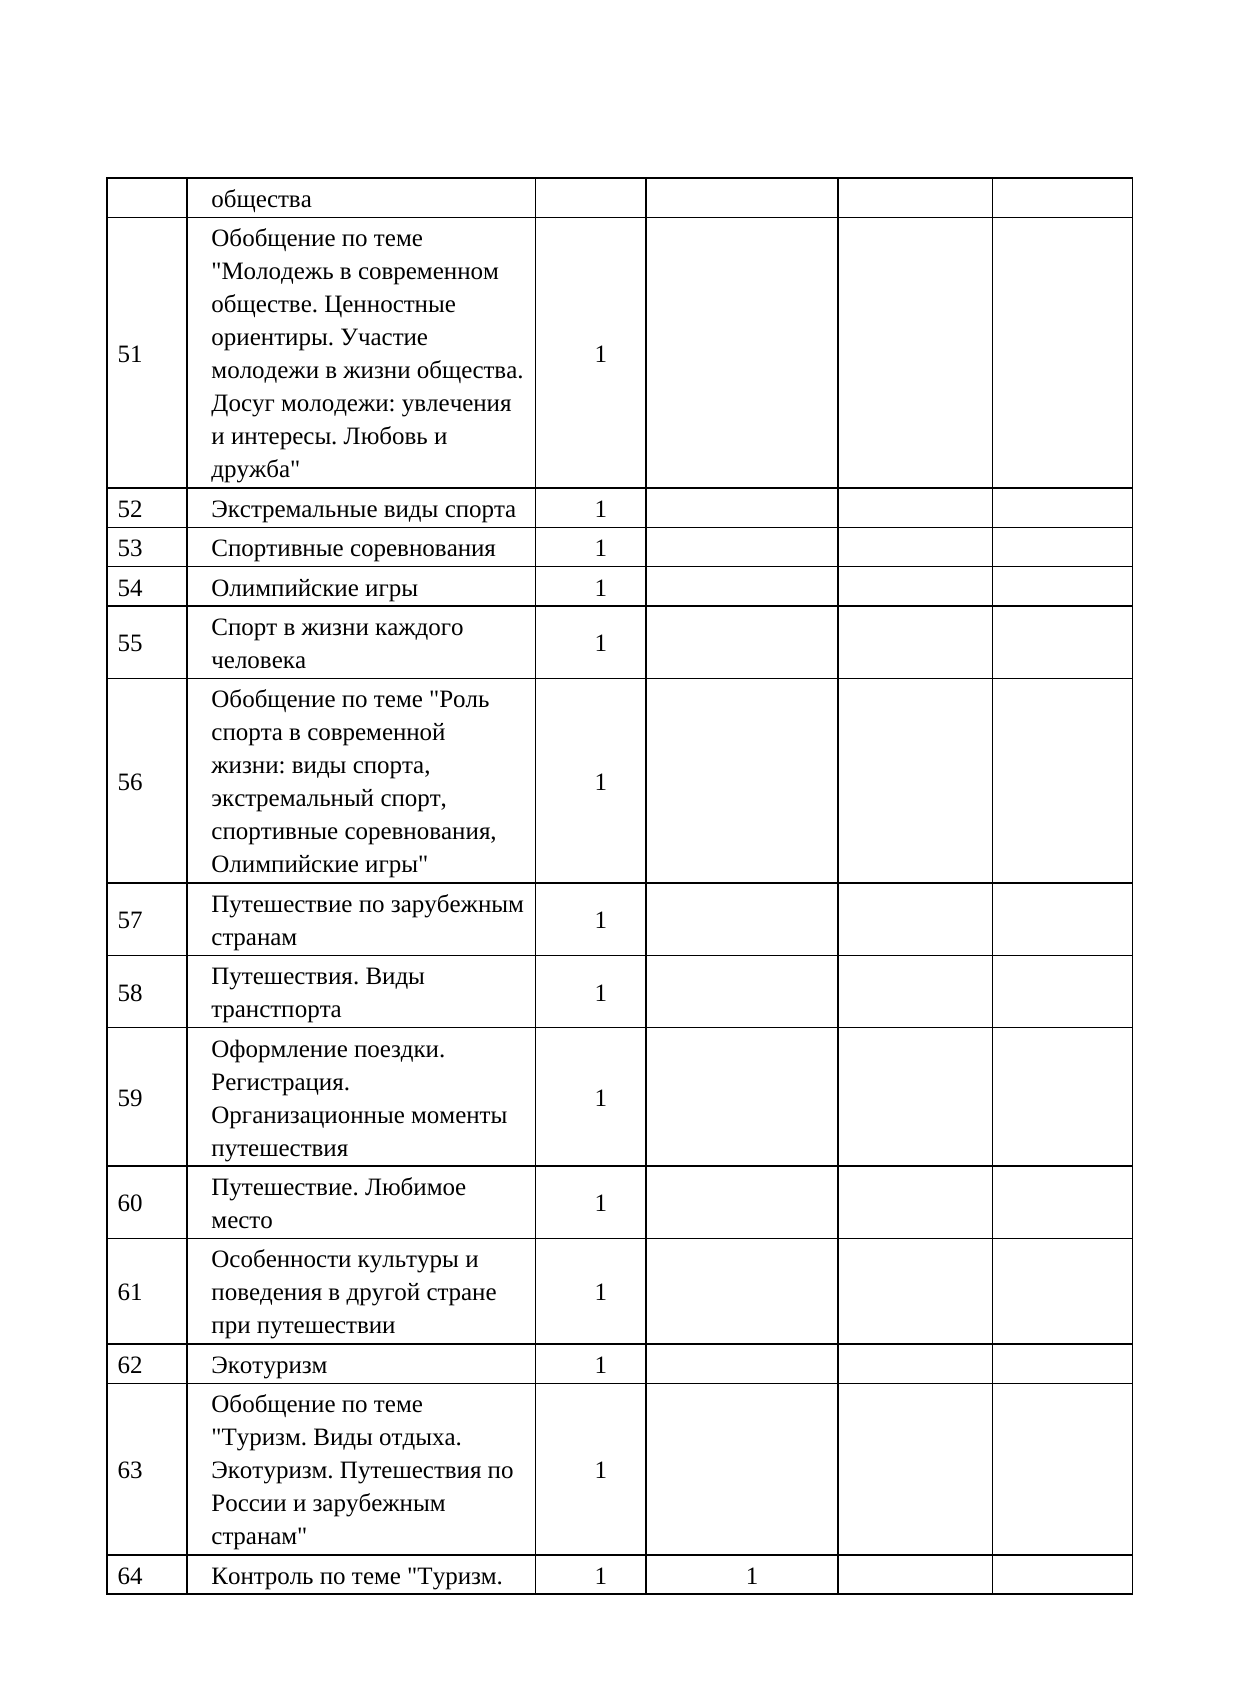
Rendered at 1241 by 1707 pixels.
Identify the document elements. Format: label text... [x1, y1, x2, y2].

table_cell 51 [108, 218, 186, 487]
table_cell 60 [108, 1167, 186, 1238]
table_cell [647, 679, 837, 882]
table_cell [993, 489, 1132, 526]
table_cell 52 [108, 489, 186, 526]
table_cell Экотуризм [188, 1345, 535, 1382]
table_cell 1 [536, 1384, 645, 1554]
table_cell 1 [536, 1167, 645, 1238]
table_cell 53 [108, 528, 186, 566]
table_cell 63 [108, 1384, 186, 1554]
table_cell [839, 489, 992, 526]
table_cell 1 [536, 607, 645, 678]
table_cell 1 [536, 1556, 645, 1593]
table_cell 1 [536, 218, 645, 487]
table_cell [839, 1384, 992, 1554]
table_cell [647, 1384, 837, 1554]
table_cell 1 [536, 1345, 645, 1382]
table_cell Экстремальные виды спорта [188, 489, 535, 526]
table_cell 1 [536, 1239, 645, 1343]
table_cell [188, 179, 535, 217]
table_cell 1 [536, 528, 645, 566]
table_cell Спортивные соревнования [188, 528, 535, 566]
table_cell 1 [536, 567, 645, 605]
table_cell [647, 179, 837, 217]
table_cell [839, 607, 992, 678]
table_cell Обобщение по теме "Роль спорта в современной жизни: виды спорта, экстремальный спорт, спортивные соревнования, Олимпийские игры" [188, 679, 535, 882]
table_cell [839, 179, 992, 217]
table_cell Олимпийские игры [188, 567, 535, 605]
table_cell 54 [108, 567, 186, 605]
table_cell [993, 528, 1132, 566]
table_cell [993, 884, 1132, 954]
table_cell [839, 1239, 992, 1343]
table_cell 61 [108, 1239, 186, 1343]
table_cell [839, 528, 992, 566]
table_cell [647, 1028, 837, 1165]
table_cell 59 [108, 1028, 186, 1165]
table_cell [188, 1556, 535, 1593]
table_cell [839, 884, 992, 954]
table_cell Путешествия. Виды транстпорта [188, 956, 535, 1027]
table_cell [993, 1345, 1132, 1382]
table_cell 57 [108, 884, 186, 954]
table_cell [839, 1556, 992, 1593]
table_cell [993, 1384, 1132, 1554]
table_cell 1 [536, 1028, 645, 1165]
table_cell [839, 1345, 992, 1382]
table_cell 56 [108, 679, 186, 882]
table_cell 1 [647, 1556, 837, 1593]
table_cell 50 [108, 179, 186, 217]
table_cell Обобщение по теме "Молодежь в современном обществе. Ценностные ориентиры. Участие молодежи в жизни общества. Досуг молодежи: увлечения и интересы. Любовь и дружба" [188, 218, 535, 487]
table_cell [647, 884, 837, 954]
table_cell [647, 218, 837, 487]
table_cell [839, 218, 992, 487]
table_cell Оформление поездки. Регистрация. Организационные моменты путешествия [188, 1028, 535, 1165]
table_cell [993, 1167, 1132, 1238]
table_cell [647, 1167, 837, 1238]
table_cell 58 [108, 956, 186, 1027]
table_cell [993, 1556, 1132, 1593]
table_cell [839, 1028, 992, 1165]
table_cell [839, 1167, 992, 1238]
table_cell 62 [108, 1345, 186, 1382]
table_cell [993, 956, 1132, 1027]
table_cell [647, 1239, 837, 1343]
table_cell [647, 956, 837, 1027]
table_cell [647, 528, 837, 566]
table_cell [993, 179, 1132, 217]
table_cell [839, 679, 992, 882]
table_cell Путешествие по зарубежным странам [188, 884, 535, 954]
table_cell [647, 567, 837, 605]
table_cell 1 [536, 179, 645, 217]
table_cell [839, 567, 992, 605]
table_cell 1 [536, 489, 645, 526]
table_cell [993, 567, 1132, 605]
table_cell [993, 679, 1132, 882]
table_cell [993, 1028, 1132, 1165]
table_cell [993, 1239, 1132, 1343]
table_cell 1 [536, 679, 645, 882]
table_cell 64 [108, 1556, 186, 1593]
table_cell 55 [108, 607, 186, 678]
table_cell [647, 489, 837, 526]
table_cell [647, 607, 837, 678]
table_cell 1 [536, 884, 645, 954]
table_cell [993, 218, 1132, 487]
table_cell Обобщение по теме "Туризм. Виды отдыха. Экотуризм. Путешествия по России и зарубежным странам" [188, 1384, 535, 1554]
table_cell Путешествие. Любимое место [188, 1167, 535, 1238]
table_cell Спорт в жизни каждого человека [188, 607, 535, 678]
table_cell 1 [536, 956, 645, 1027]
table_cell [993, 607, 1132, 678]
table_cell [839, 956, 992, 1027]
table_cell [647, 1345, 837, 1382]
table_cell Особенности культуры и поведения в другой стране при путешествии [188, 1239, 535, 1343]
